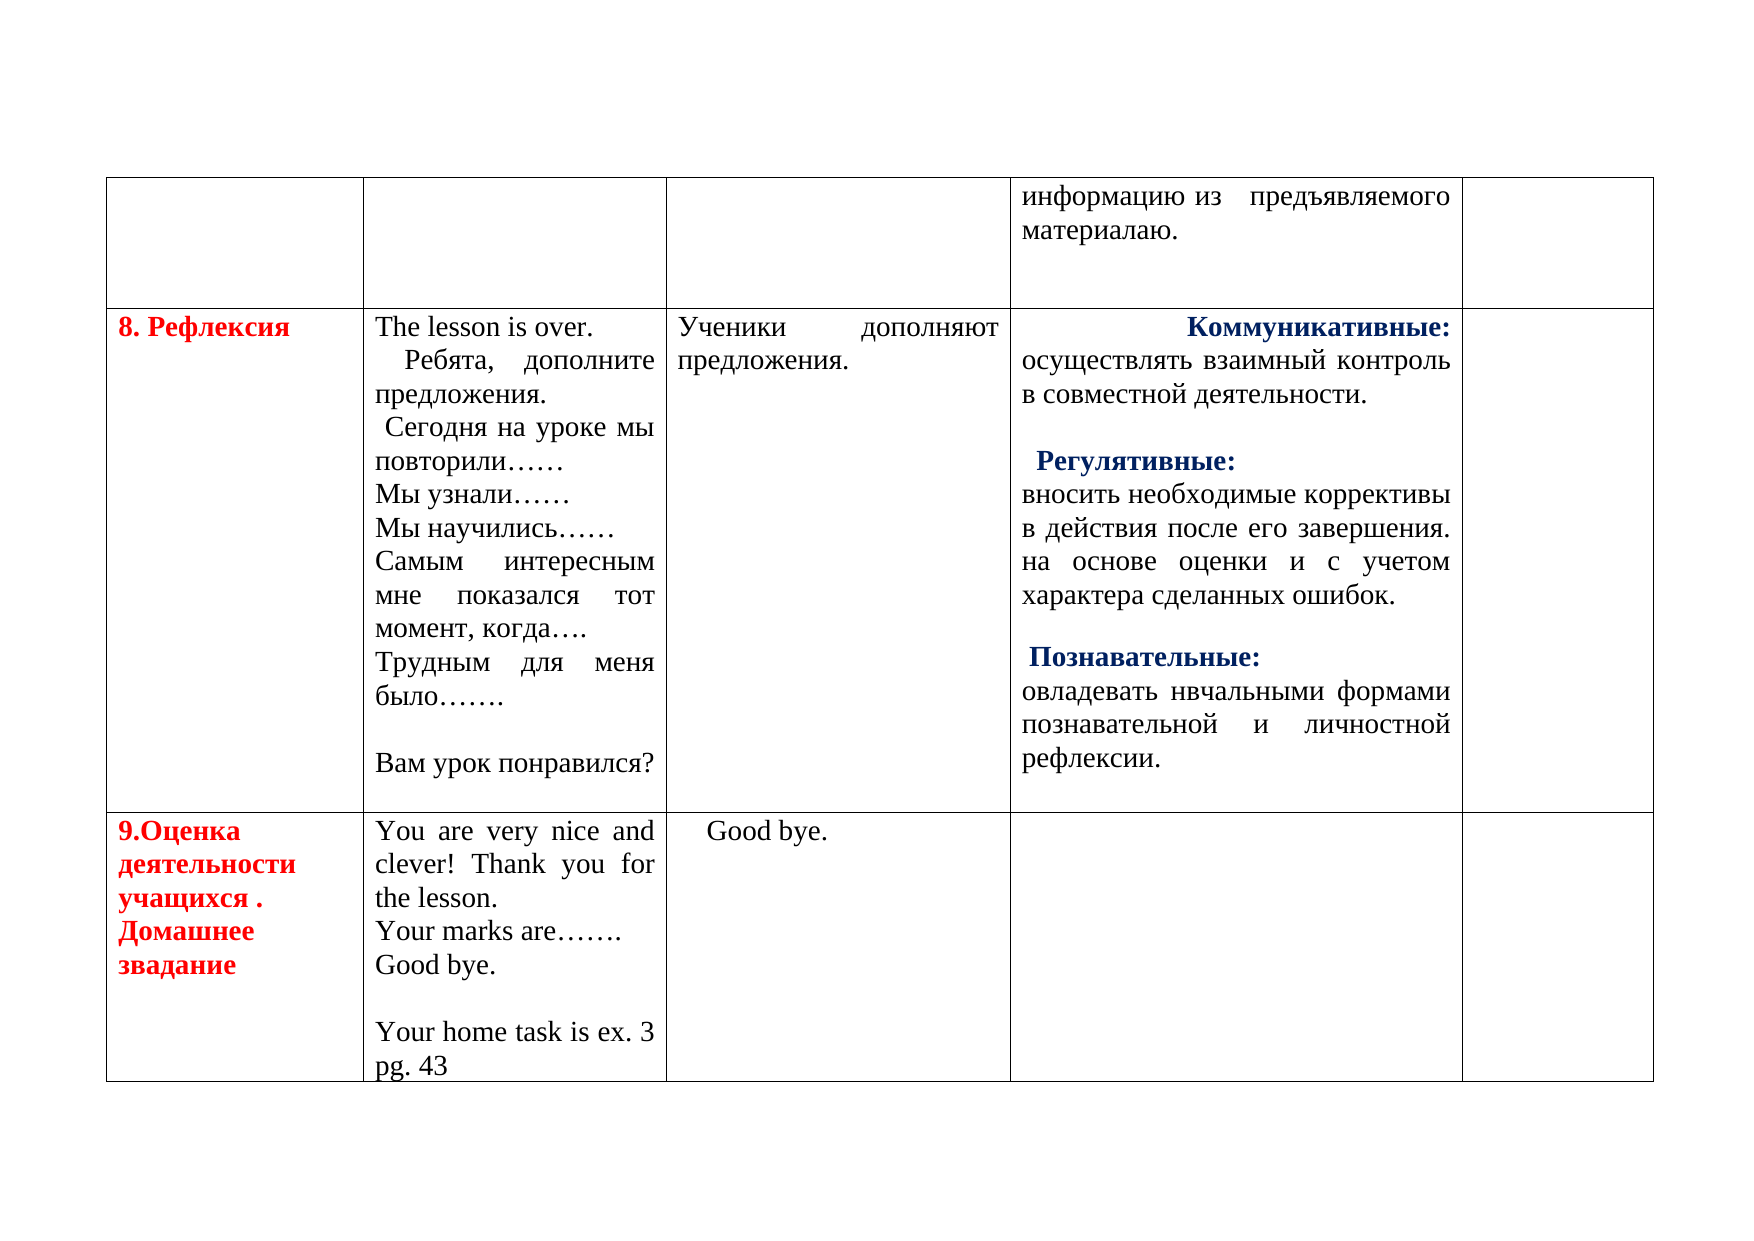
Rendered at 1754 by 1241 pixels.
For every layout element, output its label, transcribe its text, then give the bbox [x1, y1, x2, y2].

table_cell [1463, 813, 1653, 1081]
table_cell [364, 178, 666, 308]
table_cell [667, 178, 1010, 308]
table_cell [1463, 178, 1653, 308]
table_cell The lesson is over. Ребята, дополните предложения. Сегодня на уроке мы повторили…… Мы узнали…… Мы научились…… Самым интересным мне показался тот момент, когда…. Трудным для меня было……. Вам урок понравился? [364, 309, 666, 812]
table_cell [1011, 178, 1462, 308]
table_cell Good bye. [667, 813, 1010, 1081]
table_cell 9.Оценка деятельности учащихся . Домашнее звадание [107, 813, 363, 1081]
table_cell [107, 178, 363, 308]
table_cell You are very nice and clever! Thank you for the lesson. Your marks are……. Good bye. Your home task is ex. 3 pg. 43 [364, 813, 666, 1081]
table_cell [1463, 309, 1653, 812]
table_cell [1011, 813, 1462, 1081]
table_cell Ученики дополняют предложения. [667, 309, 1010, 812]
table_cell Коммуникативные: осуществлять взаимный контроль в совместной деятельности. Регулятивные: вносить необходимые коррективы в действия после его завершения. на основе оценки и с учетом характера сделанных ошибок. Познавательные: овладевать нвчальными формами познавательной и личностной рефлексии. [1011, 309, 1462, 812]
table_cell 8. Рефлексия [107, 309, 363, 812]
